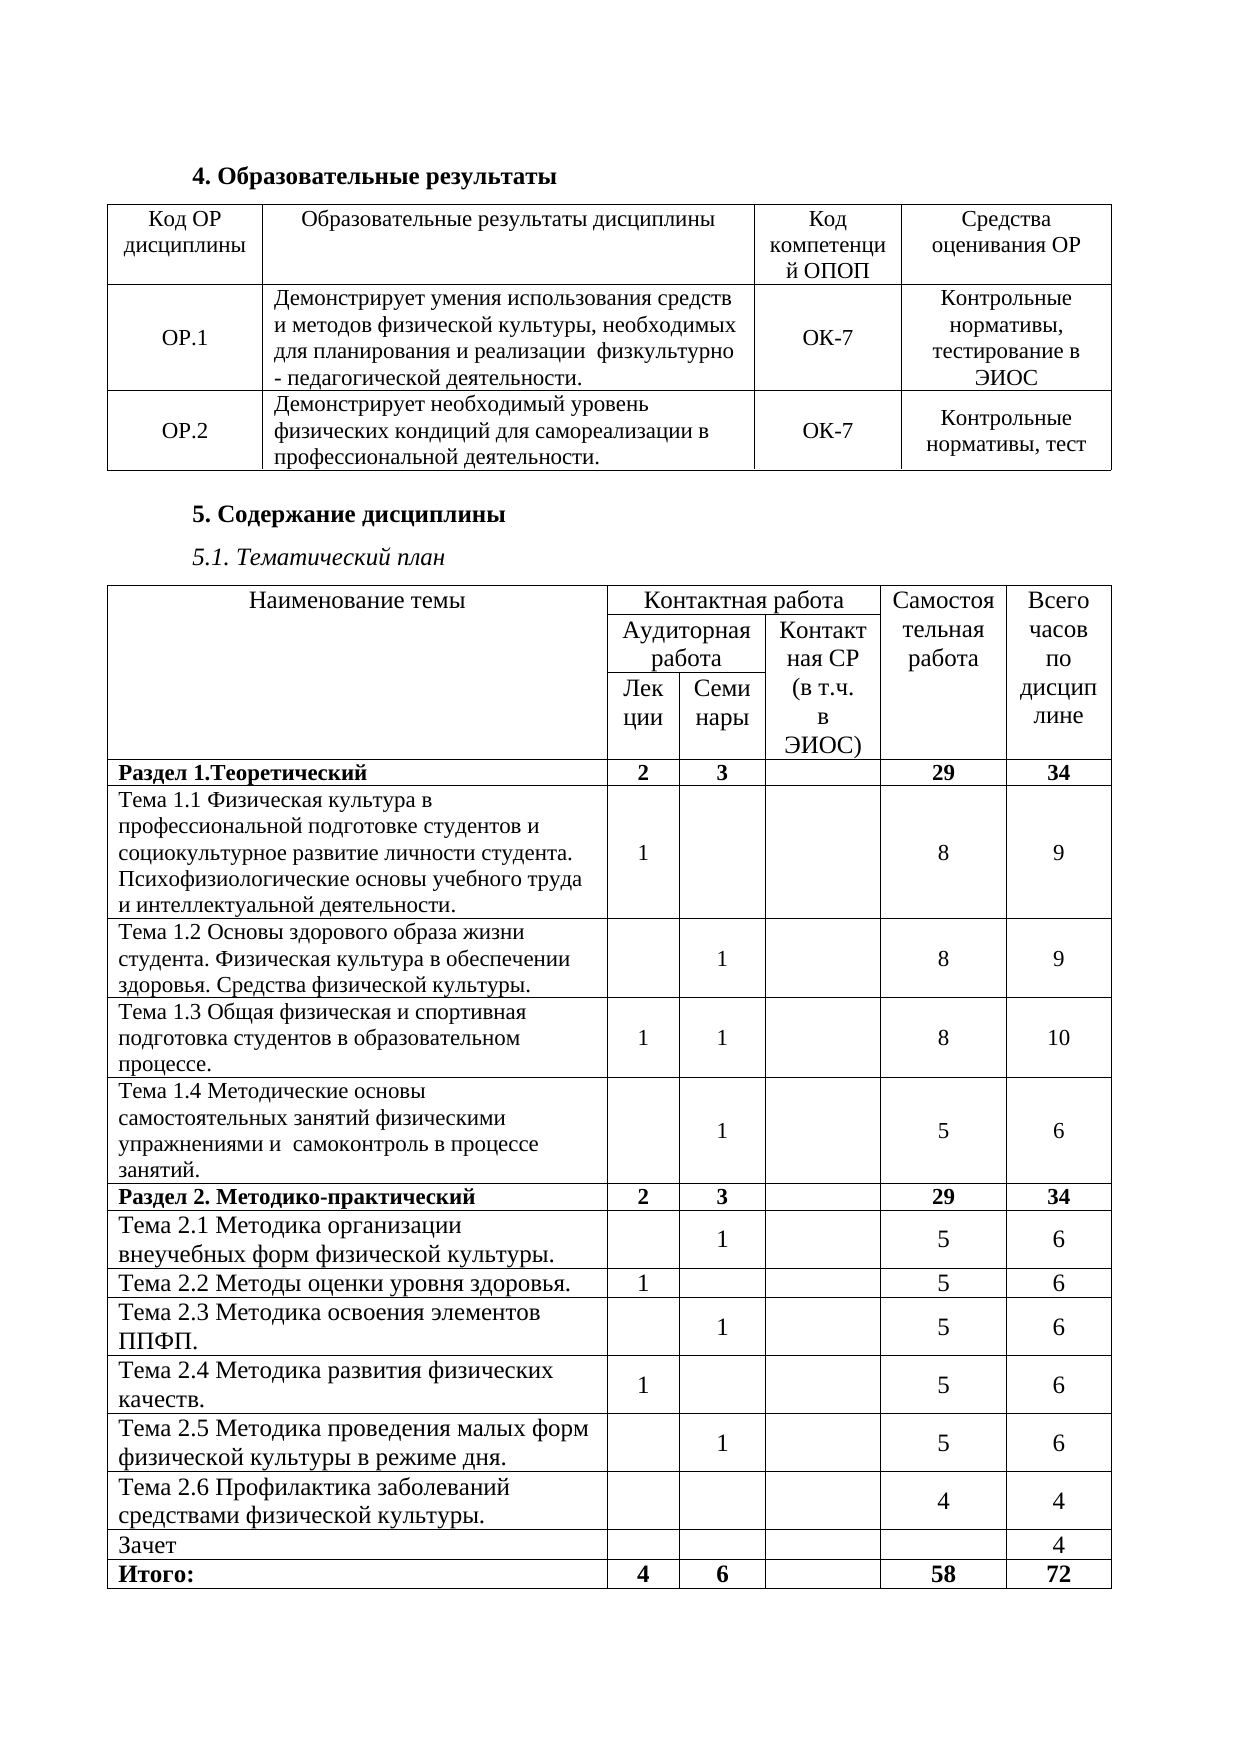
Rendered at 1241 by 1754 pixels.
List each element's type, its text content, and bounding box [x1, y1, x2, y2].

table_cell 1 [680, 1414, 765, 1471]
table_cell Демонстрирует умения использования средств и методов физической культуры, необходимых для планирования и реализации физкультурно - педагогической деятельности. [263, 285, 754, 390]
table_header Самостоятельная работа [881, 586, 1006, 758]
text 4. Образовательные результаты [118, 161, 1122, 190]
table_cell [766, 1414, 880, 1471]
table_cell 8 [881, 919, 1006, 997]
table_cell [608, 1530, 679, 1559]
table_header Средства оценивания ОР [902, 205, 1111, 284]
table_cell 5 [881, 1211, 1006, 1268]
table_cell ОК-7 [755, 391, 901, 469]
table_cell Тема 2.4 Методика развития физических качеств. [108, 1356, 607, 1413]
table_cell [680, 1269, 765, 1297]
table_cell [766, 1078, 880, 1183]
table_cell 1 [608, 1269, 679, 1297]
table_cell 5 [881, 1078, 1006, 1183]
table_cell [766, 1269, 880, 1297]
table_cell 34 [1007, 1184, 1111, 1210]
table_cell 9 [1007, 786, 1111, 918]
table_cell 6 [1007, 1298, 1111, 1355]
table_cell [766, 1211, 880, 1268]
table_cell 4 [608, 1560, 679, 1588]
table_cell [766, 1184, 880, 1210]
table_cell 1 [680, 1298, 765, 1355]
table_cell [766, 786, 880, 918]
table_cell 6 [1007, 1414, 1111, 1471]
table_header Код компетенций ОПОП [755, 205, 901, 284]
table_cell Контрольные нормативы, тестирование в ЭИОС [902, 285, 1111, 390]
table_cell 6 [1007, 1269, 1111, 1297]
table_header Код ОР дисциплины [108, 205, 262, 284]
table_cell Тема 2.6 Профилактика заболеваний средствами физической культуры. [108, 1472, 607, 1529]
table_cell 2 [608, 1184, 679, 1210]
table_cell 5 [881, 1269, 1006, 1297]
table_cell [608, 1078, 679, 1183]
table_cell Демонстрирует необходимый уровень физических кондиций для самореализации в профессиональной деятельности. [263, 391, 754, 469]
table_cell 4 [881, 1472, 1006, 1529]
table_cell Тема 1.2 Основы здорового образа жизни студента. Физическая культура в обеспечении здоровья. Средства физической культуры. [108, 919, 607, 997]
table_cell 6 [680, 1560, 765, 1588]
table_cell Тема 1.4 Методические основы самостоятельных занятий физическими упражнениями и самоконтроль в процессе занятий. [108, 1078, 607, 1183]
table_cell 1 [680, 1211, 765, 1268]
table_cell 2 [608, 760, 679, 785]
table_header Наименование темы [108, 586, 607, 758]
table_cell 4 [1007, 1472, 1111, 1529]
table_cell [680, 1472, 765, 1529]
table_cell ОР.1 [108, 285, 262, 390]
table_cell [766, 1560, 880, 1588]
table_cell [608, 919, 679, 997]
table_cell Аудиторная работа [608, 615, 765, 672]
table_cell Тема 2.5 Методика проведения малых форм физической культуры в режиме дня. [108, 1414, 607, 1471]
table_cell [766, 1530, 880, 1559]
table_cell 10 [1007, 998, 1111, 1077]
table_cell Тема 1.1 Физическая культура в профессиональной подготовке студентов и социокультурное развитие личности студента. Психофизиологические основы учебного труда и интеллектуальной деятельности. [108, 786, 607, 918]
table_cell 29 [881, 760, 1006, 785]
table_cell [608, 1211, 679, 1268]
table_cell 58 [881, 1560, 1006, 1588]
table_header Всего часов по дисциплине [1007, 586, 1111, 758]
table_cell [766, 1472, 880, 1529]
text 5.1. Тематический план [118, 542, 1122, 571]
table_cell 1 [680, 1078, 765, 1183]
table_cell 72 [1007, 1560, 1111, 1588]
table_cell 6 [1007, 1078, 1111, 1183]
table_cell [766, 998, 880, 1077]
table_cell 1 [680, 919, 765, 997]
table_cell 1 [680, 998, 765, 1077]
table_cell 3 [680, 760, 765, 785]
table_cell 6 [1007, 1356, 1111, 1413]
table_cell Контрольные нормативы, тест [902, 391, 1111, 469]
table_cell 29 [881, 1184, 1006, 1210]
table_cell 5 [881, 1414, 1006, 1471]
table_cell ОК-7 [755, 285, 901, 390]
table_cell 1 [608, 998, 679, 1077]
table_cell 6 [1007, 1211, 1111, 1268]
table_cell Раздел 1.Теоретический [108, 760, 607, 785]
table_cell [680, 1530, 765, 1559]
table_cell ОР.2 [108, 391, 262, 469]
table_cell [680, 786, 765, 918]
table_cell [608, 1414, 679, 1471]
table_cell Тема 2.2 Методы оценки уровня здоровья. [108, 1269, 607, 1297]
table_cell 5 [881, 1356, 1006, 1413]
table_cell Итого: [108, 1560, 607, 1588]
table_cell 1 [608, 1356, 679, 1413]
table_cell [766, 1298, 880, 1355]
table_header Образовательные результаты дисциплины [263, 205, 754, 284]
table_cell Контактная СР (в т.ч. в ЭИОС) [766, 615, 880, 758]
table_cell 3 [680, 1184, 765, 1210]
table_cell [608, 1472, 679, 1529]
table_cell [881, 1530, 1006, 1559]
table_cell 9 [1007, 919, 1111, 997]
table_cell Зачет [108, 1530, 607, 1559]
table_cell 34 [1007, 760, 1111, 785]
table_cell Тема 2.3 Методика освоения элементов ППФП. [108, 1298, 607, 1355]
table_cell 8 [881, 998, 1006, 1077]
table_cell Раздел 2. Методико-практический [108, 1184, 607, 1210]
table_cell 4 [1007, 1530, 1111, 1559]
table_cell [766, 919, 880, 997]
table_cell Лекции [608, 673, 679, 758]
table_cell [766, 760, 880, 785]
table_header Контактная работа [608, 586, 880, 614]
text 5. Содержание дисциплины [118, 499, 1122, 527]
table_cell 8 [881, 786, 1006, 918]
table_cell 5 [881, 1298, 1006, 1355]
table_cell Тема 1.3 Общая физическая и спортивная подготовка студентов в образовательном процессе. [108, 998, 607, 1077]
table_cell [680, 1356, 765, 1413]
table_cell Семинары [680, 673, 765, 758]
table_cell [608, 1298, 679, 1355]
table_cell Тема 2.1 Методика организации внеучебных форм физической культуры. [108, 1211, 607, 1268]
table_cell [766, 1356, 880, 1413]
table_cell 1 [608, 786, 679, 918]
